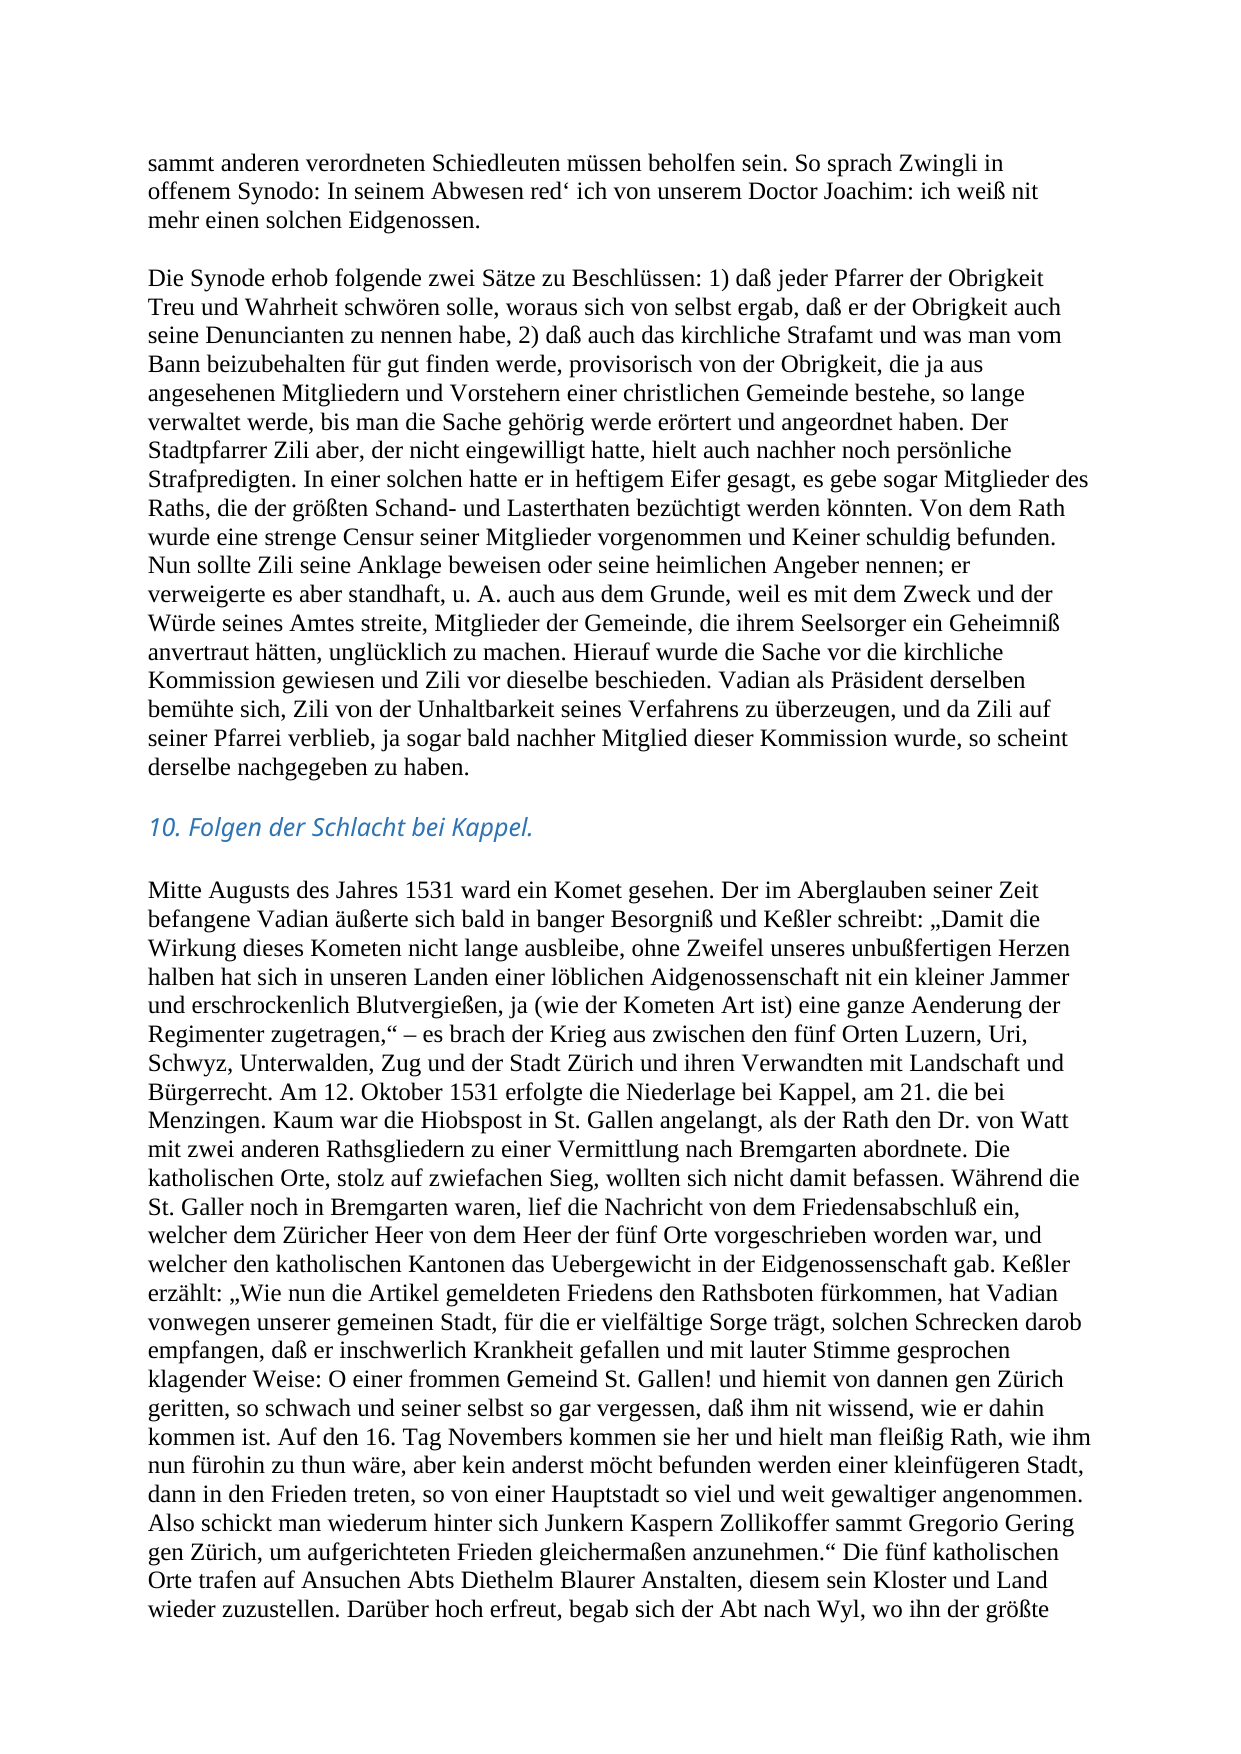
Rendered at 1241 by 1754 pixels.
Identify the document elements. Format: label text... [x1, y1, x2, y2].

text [148, 876, 1093, 1623]
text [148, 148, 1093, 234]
subtitle 10. Folgen der Schlacht bei Kappel. [148, 810, 1093, 844]
text Die Synode erhob folgende zwei Sätze zu Beschlüssen: 1) daß jeder Pfarrer der Obrigkeit Treu und Wahrheit schwören solle, woraus sich von selbst ergab, daß er der Obrigkeit auch seine Denuncianten zu nennen habe, 2) daß auch das kirchliche Strafamt und was man vom Bann beizubehalten für gut finden werde, provisorisch von der Obrigkeit, die ja aus angesehenen Mitgliedern und Vorstehern einer christlichen Gemeinde bestehe, so lange verwaltet werde, bis man die Sache gehörig werde erörtert und angeordnet haben. Der Stadtpfarrer Zili aber, der nicht eingewilligt hatte, hielt auch nachher noch persönliche Strafpredigten. In einer solchen hatte er in heftigem Eifer gesagt, es gebe sogar Mitglieder des Raths, die der größten Schand- und Lasterthaten bezüchtigt werden könnten. Von dem Rath wurde eine strenge Censur seiner Mitglieder vorgenommen und Keiner schuldig befunden. Nun sollte Zili seine Anklage beweisen oder seine heimlichen Angeber nennen; er verweigerte es aber standhaft, u. A. auch aus dem Grunde, weil es mit dem Zweck und der Würde seines Amtes streite, Mitglieder der Gemeinde, die ihrem Seelsorger ein Geheimniß anvertraut hätten, unglücklich zu machen. Hierauf wurde die Sache vor die kirchliche Kommission gewiesen und Zili vor dieselbe beschieden. Vadian als Präsident derselben bemühte sich, Zili von der Unhaltbarkeit seines Verfahrens zu überzeugen, und da Zili auf seiner Pfarrei verblieb, ja sogar bald nachher Mitglied dieser Kommission wurde, so scheint derselbe nachgegeben zu haben. [148, 263, 1093, 781]
